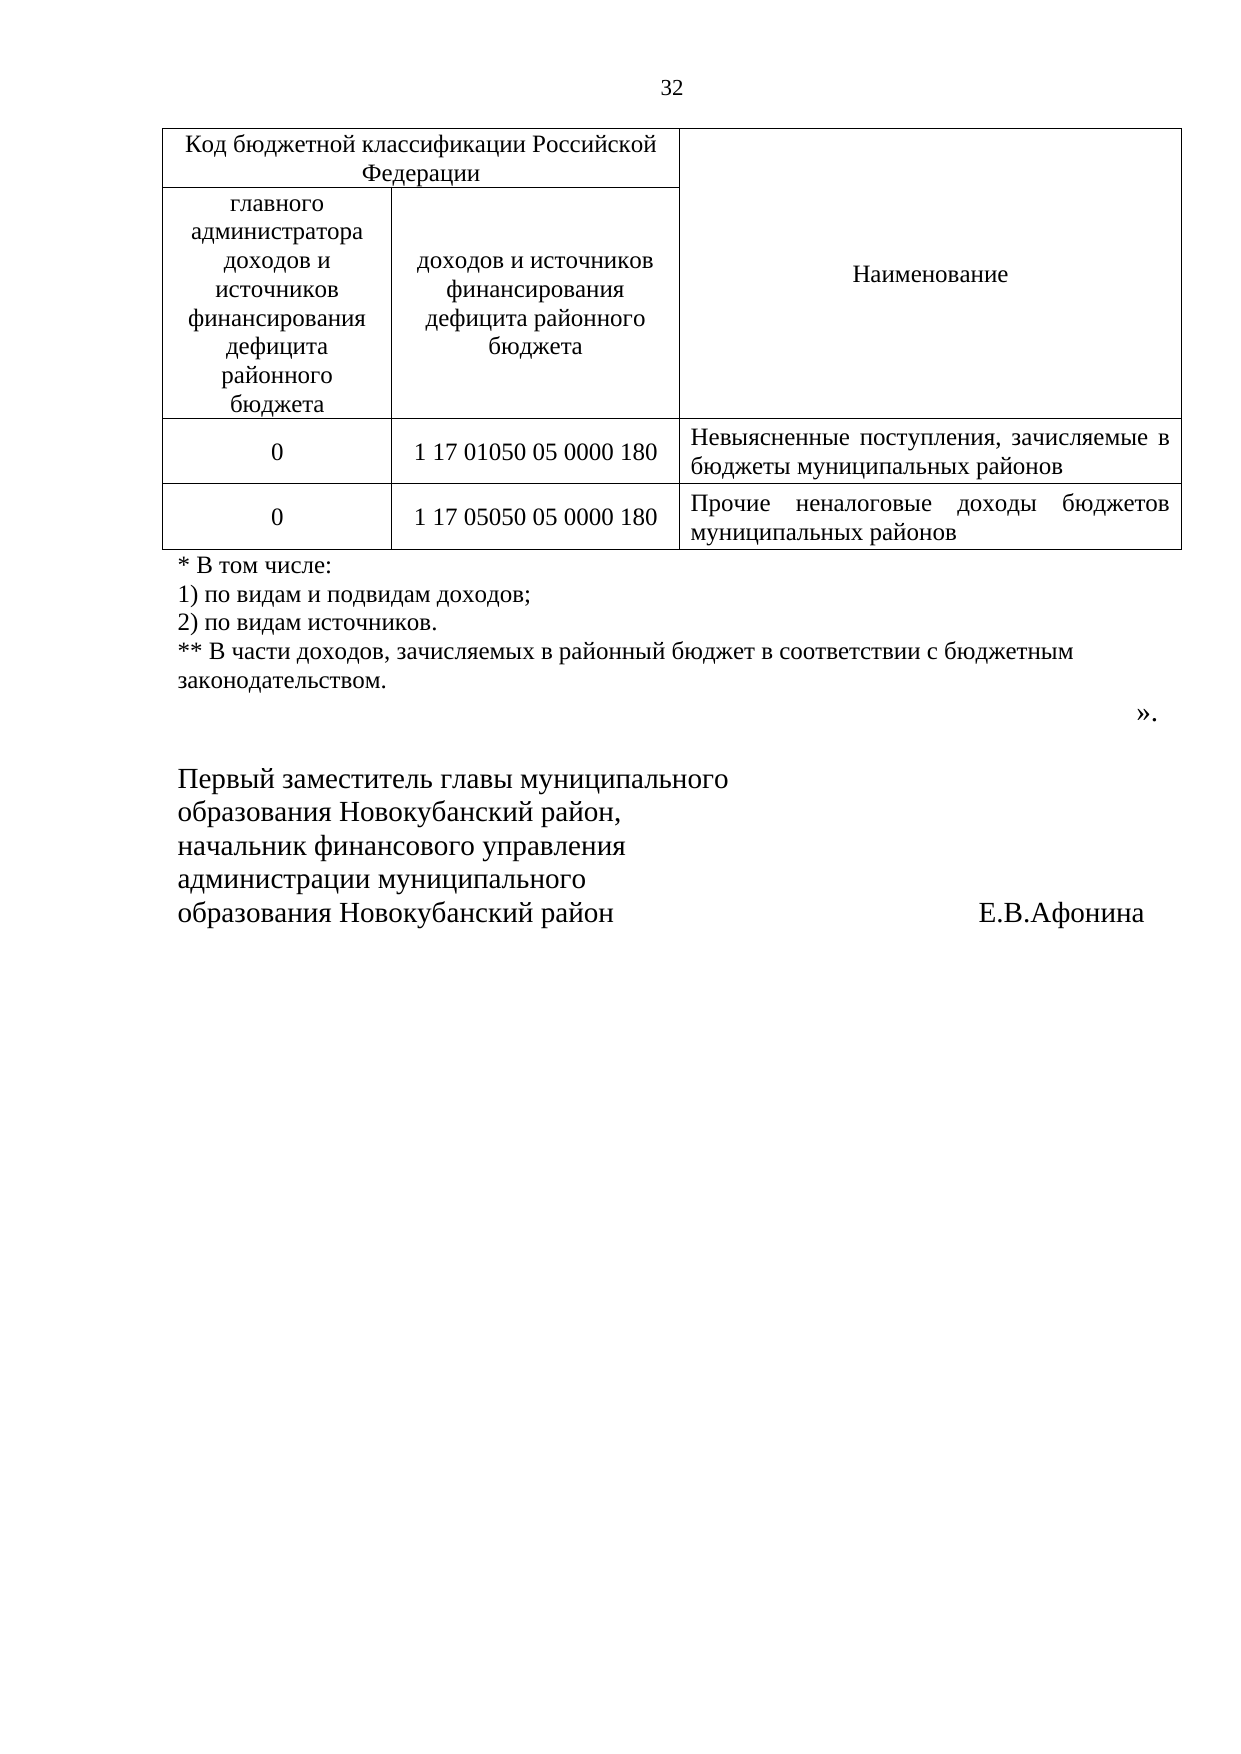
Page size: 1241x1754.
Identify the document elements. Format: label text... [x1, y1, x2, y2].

table_cell 1 17 05050 05 0000 180 [392, 484, 679, 549]
text ** В части доходов, зачисляемых в районный бюджет в соответствии с бюджетным законодательством. [177, 636, 1167, 694]
table_cell 1 17 01050 05 0000 180 [392, 419, 679, 483]
table_cell Невыясненные поступления, зачисляемые в бюджеты муниципальных районов [680, 419, 1181, 483]
text администрации муниципального [177, 861, 1167, 895]
table_cell 0 [163, 419, 391, 483]
text образования Новокубанский район Е.В.Афонина [177, 895, 1167, 928]
text 1) по видам и подвидам доходов; [177, 579, 1167, 607]
table_cell Прочие неналоговые доходы бюджетов муниципальных районов [680, 484, 1181, 549]
text начальник финансового управления [177, 828, 1167, 861]
text * В том числе: [177, 550, 1167, 579]
text ». [1062, 694, 1167, 727]
table_cell 0 [163, 484, 391, 549]
text Первый заместитель главы муниципального [177, 761, 1167, 794]
table_cell доходов и источников финансирования дефицита районного бюджета [392, 188, 679, 418]
table_header Наименование [680, 129, 1181, 418]
text 2) по видам источников. [177, 607, 1167, 636]
text образования Новокубанский район, [177, 794, 1167, 828]
table_header Код бюджетной классификации Российской Федерации [163, 129, 679, 187]
table_cell главного администратора доходов и источников финансирования дефицита районного бюджета [163, 188, 391, 418]
